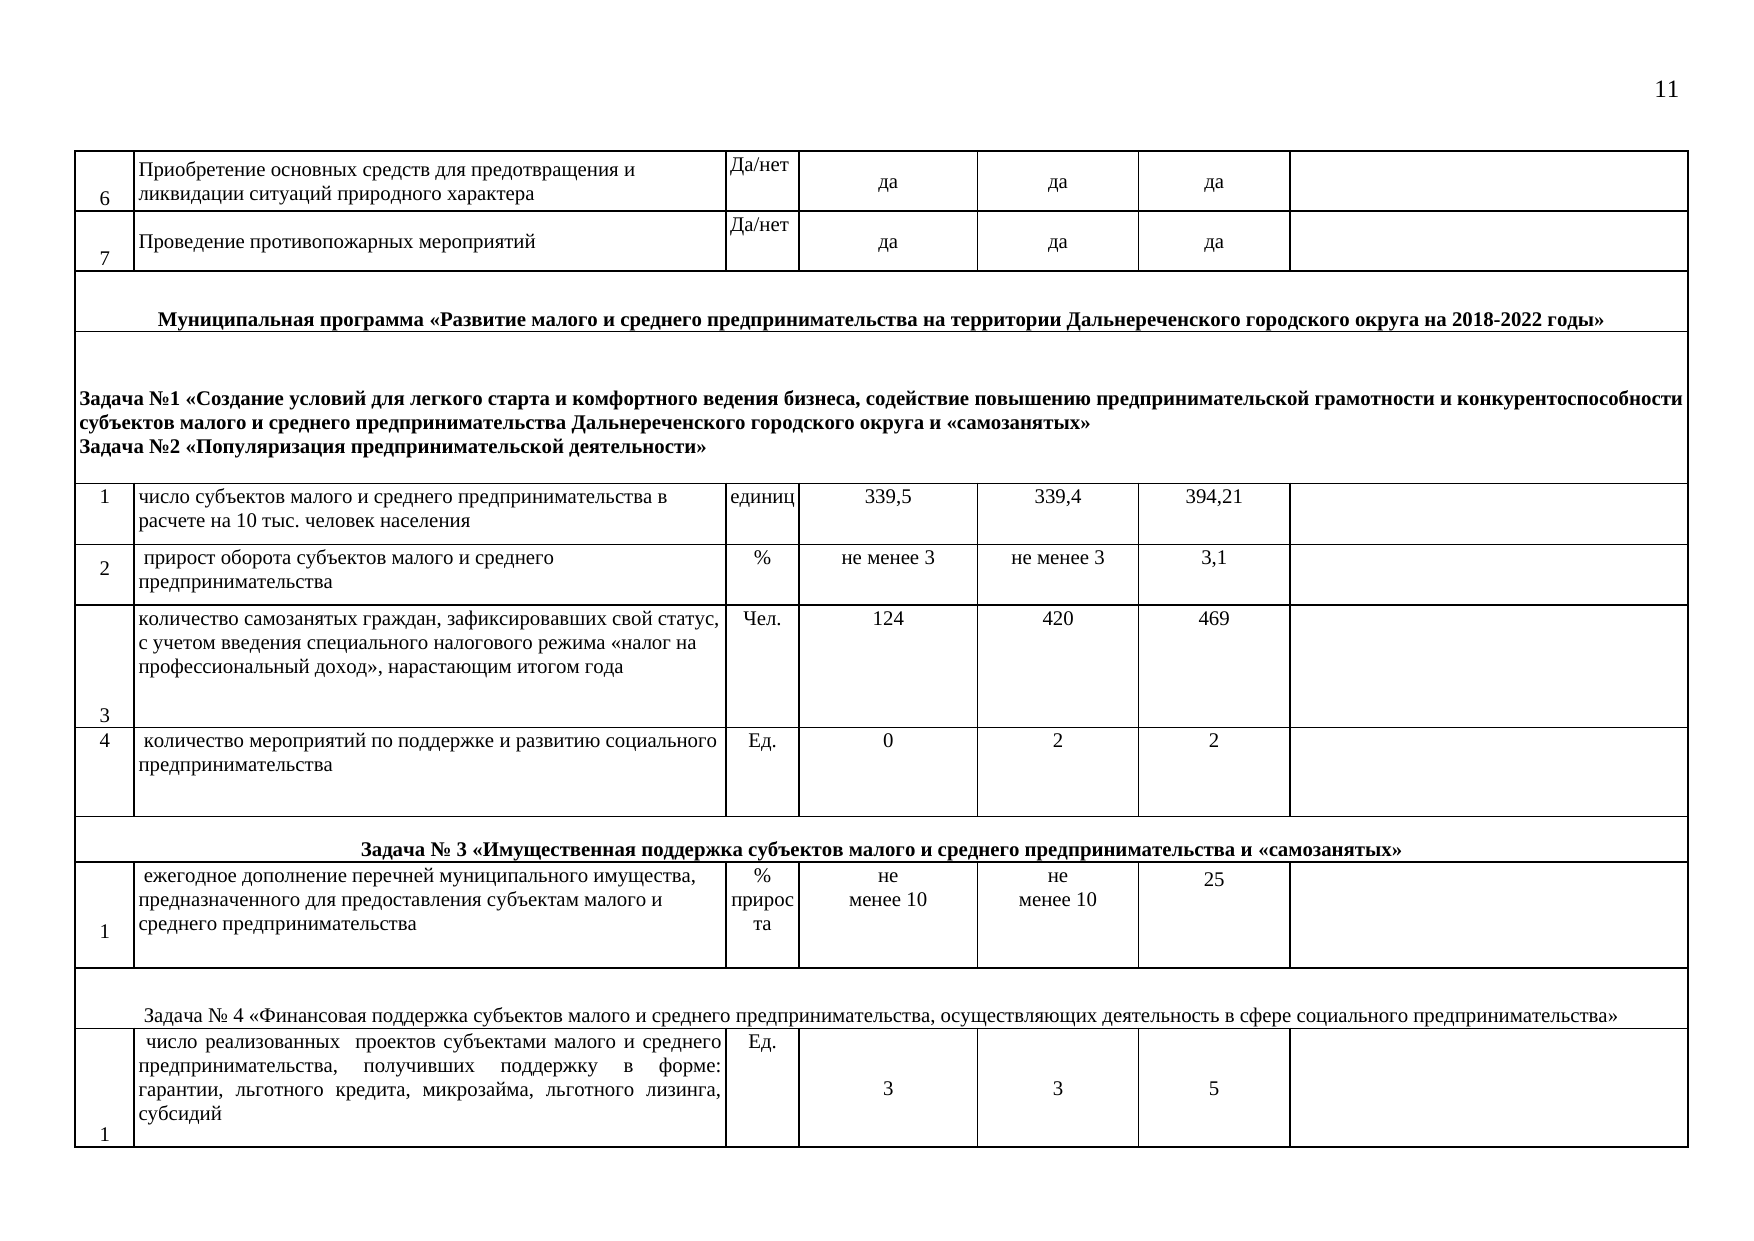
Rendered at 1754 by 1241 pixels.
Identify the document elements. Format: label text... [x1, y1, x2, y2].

table_cell % [727, 545, 798, 604]
table_cell Задача № 4 «Финансовая поддержка субъектов малого и среднего предпринимательства, осуществляющих деятельность в сфере социального предпринимательства» [76, 969, 1687, 1027]
table_cell Ед. [727, 1029, 798, 1146]
table_cell 394,21 [1139, 484, 1289, 543]
table_cell 6 [76, 152, 133, 210]
table_cell прирост оборота субъектов малого и среднего предпринимательства [135, 545, 725, 604]
table_cell Муниципальная программа «Развитие малого и среднего предпринимательства на территории Дальнереченского городского округа на 2018-2022 годы» [76, 272, 1687, 331]
table_cell не менее 10 [800, 863, 977, 967]
table_cell Ед. [727, 728, 798, 816]
table_cell [1291, 1029, 1687, 1146]
table_cell 0 [800, 728, 977, 816]
table_cell 3 [978, 1029, 1138, 1146]
table_cell да [800, 212, 977, 270]
table_cell ежегодное дополнение перечней муниципального имущества, предназначенного для предоставления субъектам малого и среднего предпринимательства [135, 863, 725, 967]
table_cell Задача №1 «Создание условий для легкого старта и комфортного ведения бизнеса, содействие повышению предпринимательской грамотности и конкурентоспособности субъектов малого и среднего предпринимательства Дальнереченского городского округа и «самозанятых» Задача №2 «Популяризация предпринимательской деятельности» [76, 332, 1687, 482]
table_cell [1291, 484, 1687, 543]
table_cell [1291, 152, 1687, 210]
table_cell [1291, 728, 1687, 816]
table_cell Да/нет [727, 212, 798, 270]
table_cell 2 [1139, 728, 1289, 816]
table_cell 7 [76, 212, 133, 270]
table_cell [1291, 545, 1687, 604]
table_cell 2 [978, 728, 1138, 816]
table_cell да [1139, 152, 1289, 210]
table_cell да [800, 152, 977, 210]
table_cell [1291, 606, 1687, 727]
table_cell [1291, 212, 1687, 270]
table_cell 339,4 [978, 484, 1138, 543]
table_cell 339,5 [800, 484, 977, 543]
table_cell 469 [1139, 606, 1289, 727]
table_cell 124 [800, 606, 977, 727]
table_cell 420 [978, 606, 1138, 727]
table_cell не менее 3 [800, 545, 977, 604]
table_cell Чел. [727, 606, 798, 727]
table_cell 2 [76, 545, 133, 604]
table_cell число реализованных проектов субъектами малого и среднего предпринимательства, получивших поддержку в форме: гарантии, льготного кредита, микрозайма, льготного лизинга, субсидий [135, 1029, 725, 1146]
table_cell не менее 3 [978, 545, 1138, 604]
table_cell Да/нет [727, 152, 798, 210]
table_cell единиц [727, 484, 798, 543]
table_cell да [978, 212, 1138, 270]
table_cell число субъектов малого и среднего предпринимательства в расчете на 10 тыс. человек населения [135, 484, 725, 543]
table_cell количество мероприятий по поддержке и развитию социального предпринимательства [135, 728, 725, 816]
table_cell 1 [76, 1029, 133, 1146]
table_cell 25 [1139, 863, 1289, 967]
table_cell 3 [800, 1029, 977, 1146]
table_cell Задача № 3 «Имущественная поддержка субъектов малого и среднего предпринимательства и «самозанятых» [76, 817, 1687, 861]
table_cell да [978, 152, 1138, 210]
table_cell 1 [76, 863, 133, 967]
table_cell да [1139, 212, 1289, 270]
table_cell не менее 10 [978, 863, 1138, 967]
table_cell % прироста [727, 863, 798, 967]
table_cell Приобретение основных средств для предотвращения и ликвидации ситуаций природного характера [135, 152, 725, 210]
table_cell 3,1 [1139, 545, 1289, 604]
table_cell 3 [76, 606, 133, 727]
table_cell количество самозанятых граждан, зафиксировавших свой статус, с учетом введения специального налогового режима «налог на профессиональный доход», нарастающим итогом года [135, 606, 725, 727]
table_cell Проведение противопожарных мероприятий [135, 212, 725, 270]
table_cell 5 [1139, 1029, 1289, 1146]
table_cell [1291, 863, 1687, 967]
